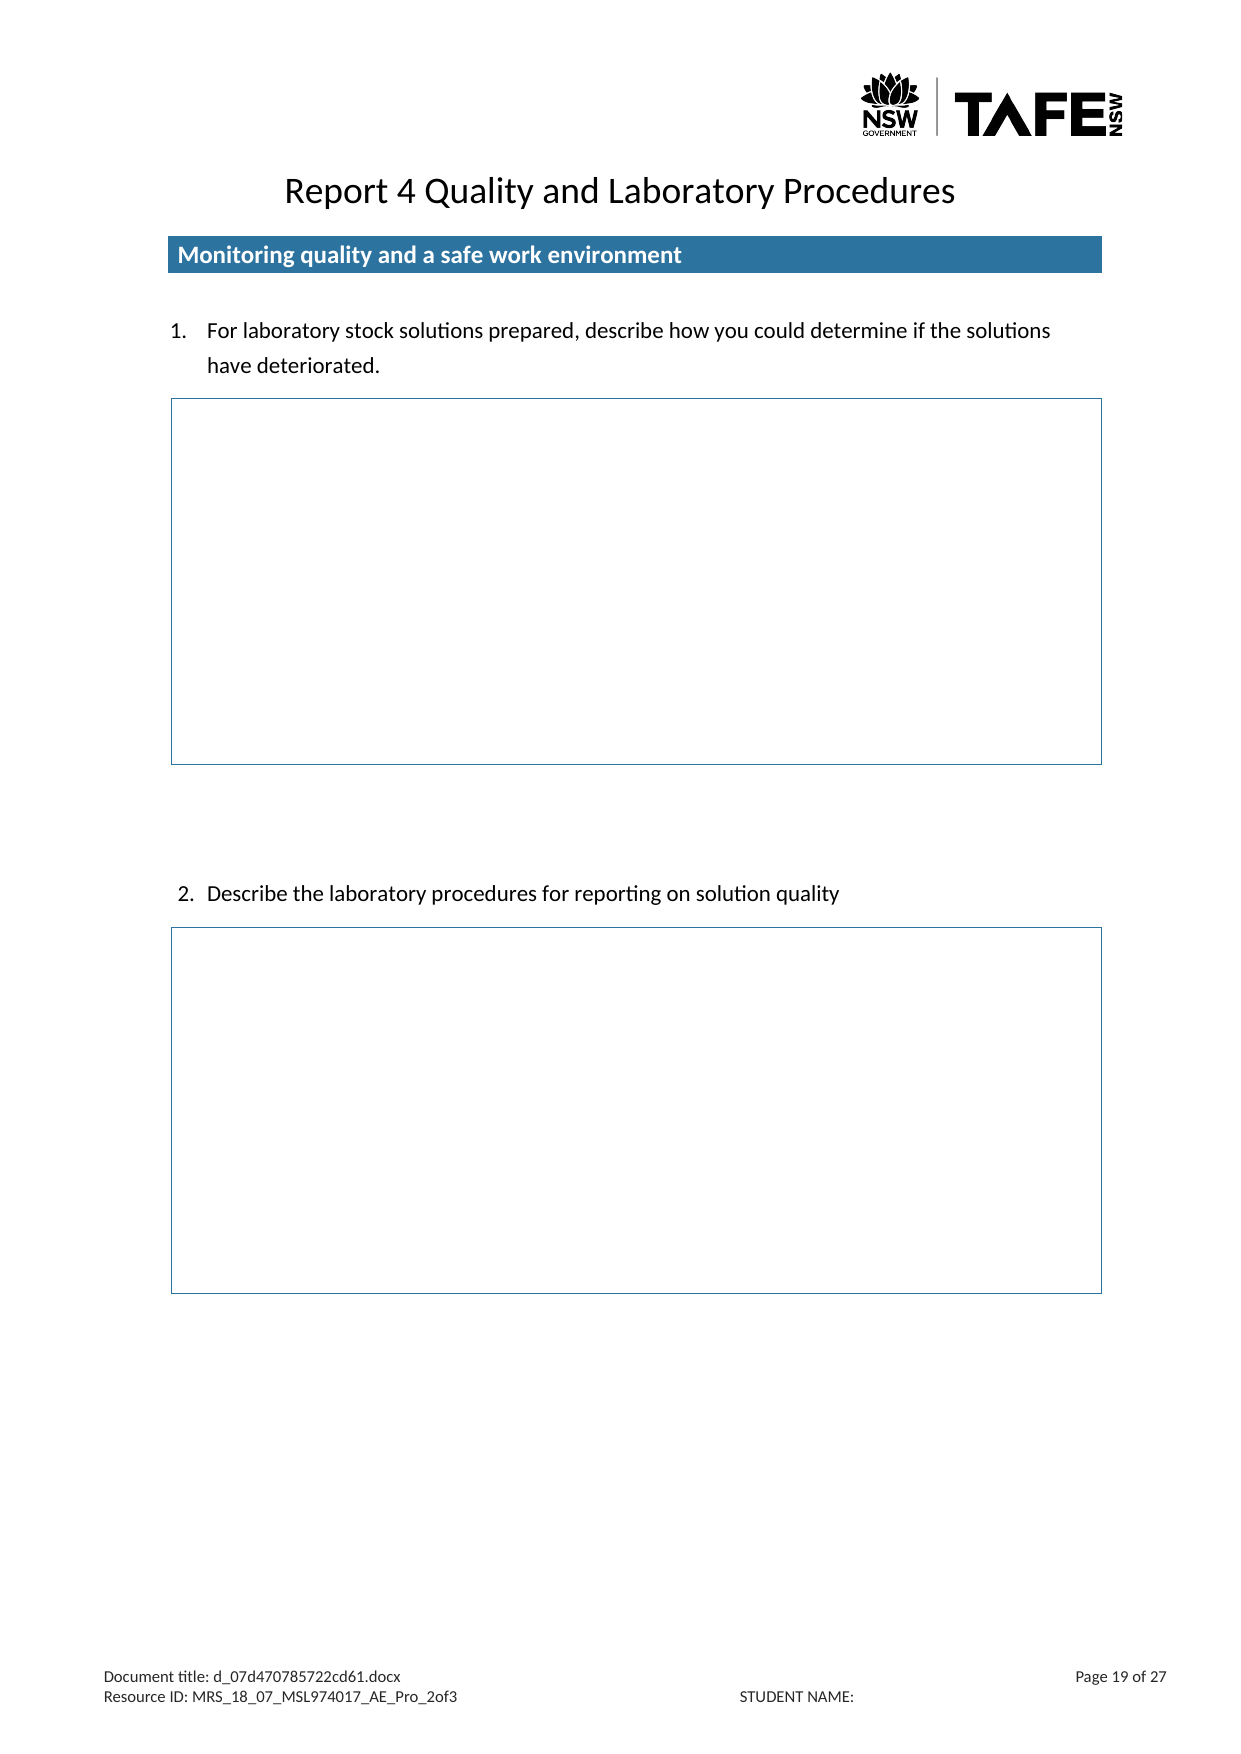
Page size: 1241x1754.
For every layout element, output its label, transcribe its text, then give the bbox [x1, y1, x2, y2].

list Describe the laboratory procedures for reporting on solution quality [177, 879, 1092, 907]
list Monitoring quality and a safe work environment [169, 238, 1101, 272]
picture [861, 71, 1123, 137]
list For laboratory stock solutions prepared, describe how you could determine if the solutions have deteriorated. [169, 316, 1092, 379]
text Report 4 Quality and Laboratory Procedures [148, 167, 1092, 212]
